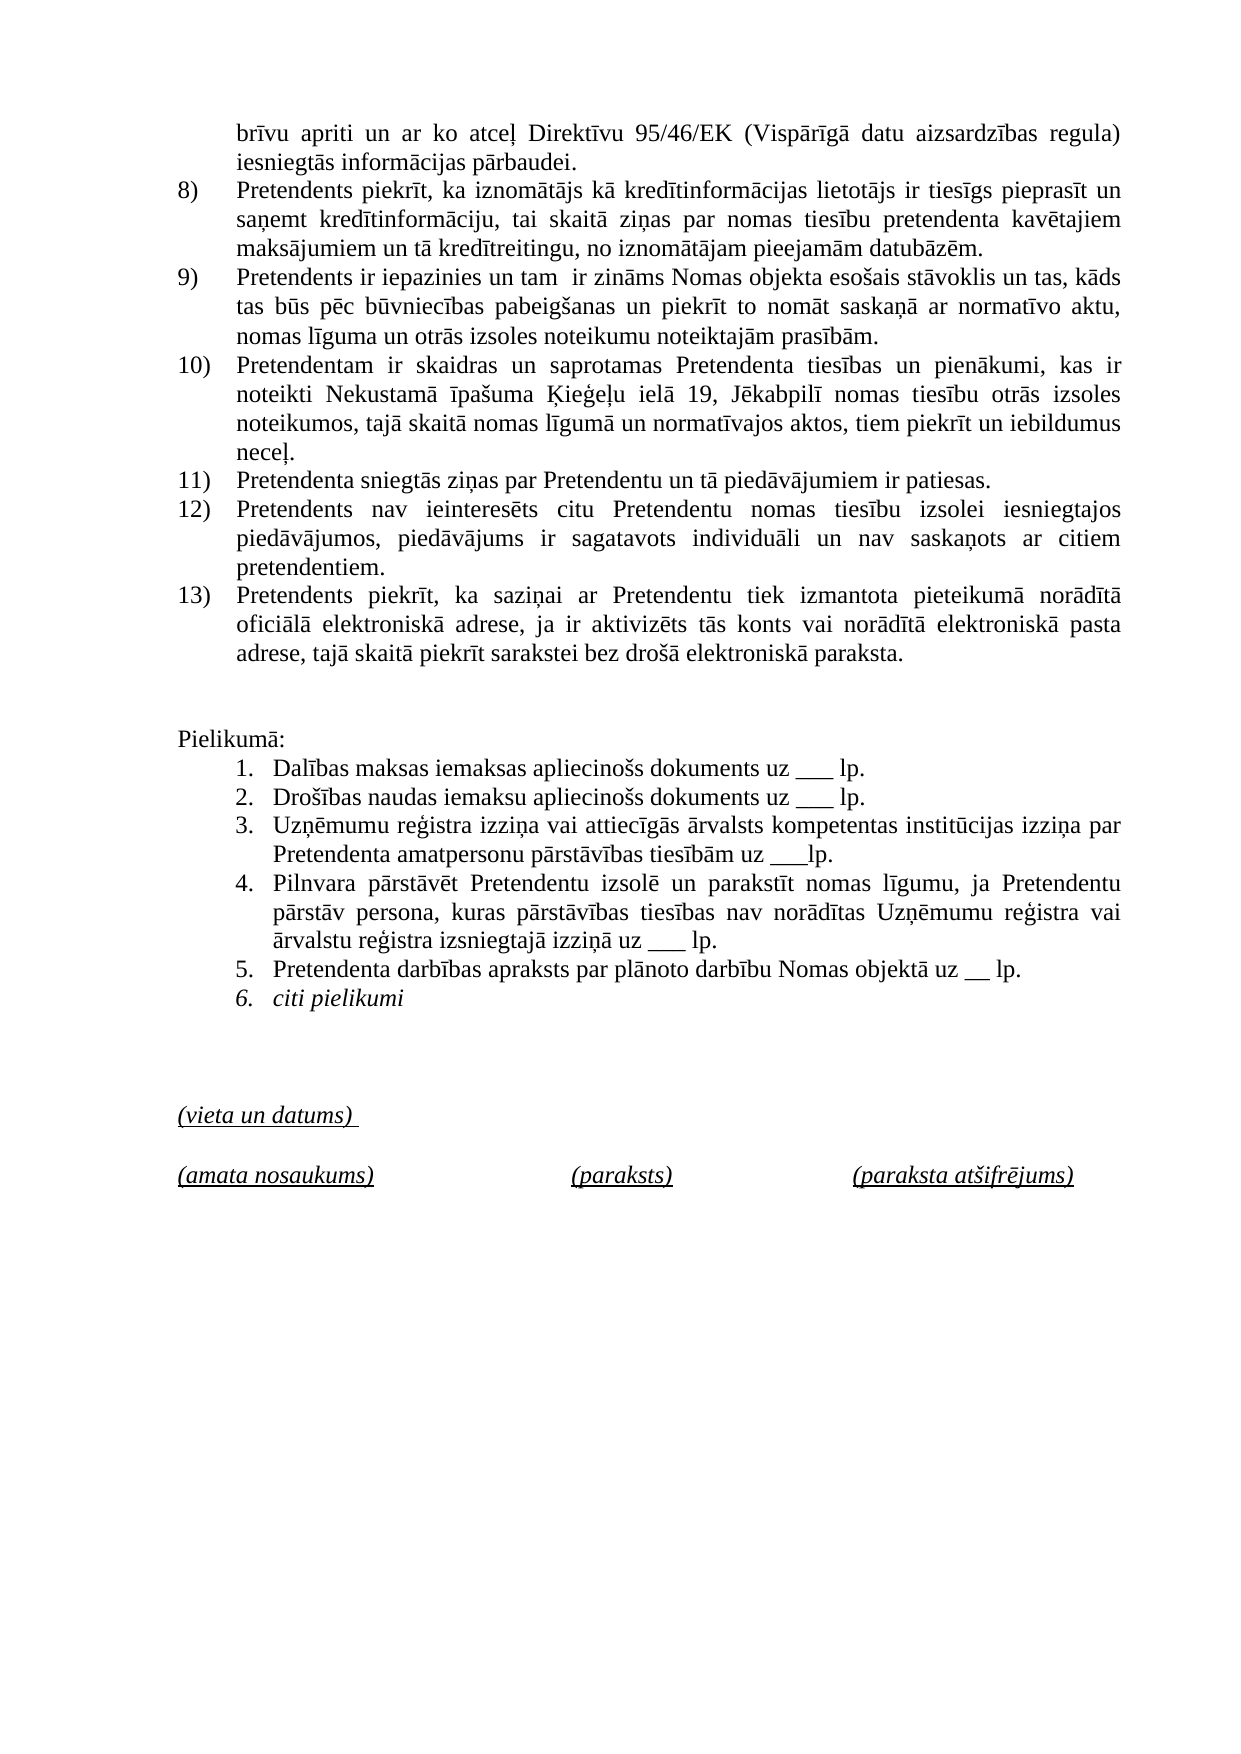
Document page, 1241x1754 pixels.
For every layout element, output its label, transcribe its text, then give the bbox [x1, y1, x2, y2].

list Pretendenta sniegtās ziņas par Pretendentu un tā piedāvājumiem ir patiesas. [177, 466, 1122, 494]
text Pielikumā: [177, 724, 1122, 753]
list Pretendents piekrīt, ka saziņai ar Pretendentu tiek izmantota pieteikumā norādītā oficiālā elektroniskā adrese, ja ir aktivizēts tās konts vai norādītā elektroniskā pasta adrese, tajā skaitā piekrīt sarakstei bez drošā elektroniskā paraksta. [177, 581, 1122, 667]
list Pretendents nav ieinteresēts citu Pretendentu nomas tiesību izsolei iesniegtajos piedāvājumos, piedāvājums ir sagatavots individuāli un nav saskaņots ar citiem pretendentiem. [177, 494, 1122, 581]
text (amata nosaukums) (paraksts) (paraksta atšifrējums) [177, 1160, 1122, 1189]
list Pretendenta darbības apraksts par plānoto darbību Nomas objektā uz __ lp. [235, 954, 1122, 983]
list Pilnvara pārstāvēt Pretendentu izsolē un parakstīt nomas līgumu, ja Pretendentu pārstāv persona, kuras pārstāvības tiesības nav norādītas Uzņēmumu reģistra vai ārvalstu reģistra izsniegtajā izziņā uz ___ lp. [235, 868, 1122, 954]
text (vieta un datums) [177, 1101, 1122, 1129]
list Pretendents ir iepazinies un tam ir zināms Nomas objekta esošais stāvoklis un tas, kāds tas būs pēc būvniecības pabeigšanas un piekrīt to nomāt saskaņā ar normatīvo aktu, nomas līguma un otrās izsoles noteikumu noteiktajām prasībām. [177, 262, 1122, 350]
list Uzņēmumu reģistra izziņa vai attiecīgās ārvalsts kompetentas institūcijas izziņa par Pretendenta amatpersonu pārstāvības tiesībām uz ___lp. [235, 811, 1122, 868]
list Dalības maksas iemaksas apliecinošs dokuments uz ___ lp. [235, 753, 1122, 782]
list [177, 118, 1122, 176]
list Pretendentam ir skaidras un saprotamas Pretendenta tiesības un pienākumi, kas ir noteikti Nekustamā īpašuma Ķieģeļu ielā 19, Jēkabpilī nomas tiesību otrās izsoles noteikumos, tajā skaitā nomas līgumā un normatīvajos aktos, tiem piekrīt un iebildumus neceļ. [177, 351, 1122, 466]
list Pretendents piekrīt, ka iznomātājs kā kredītinformācijas lietotājs ir tiesīgs pieprasīt un saņemt kredītinformāciju, tai skaitā ziņas par nomas tiesību pretendenta kavētajiem maksājumiem un tā kredītreitingu, no iznomātājam pieejamām datubāzēm. [177, 176, 1122, 262]
list Drošības naudas iemaksu apliecinošs dokuments uz ___ lp. [235, 782, 1122, 811]
list citi pielikumi [235, 983, 1122, 1012]
